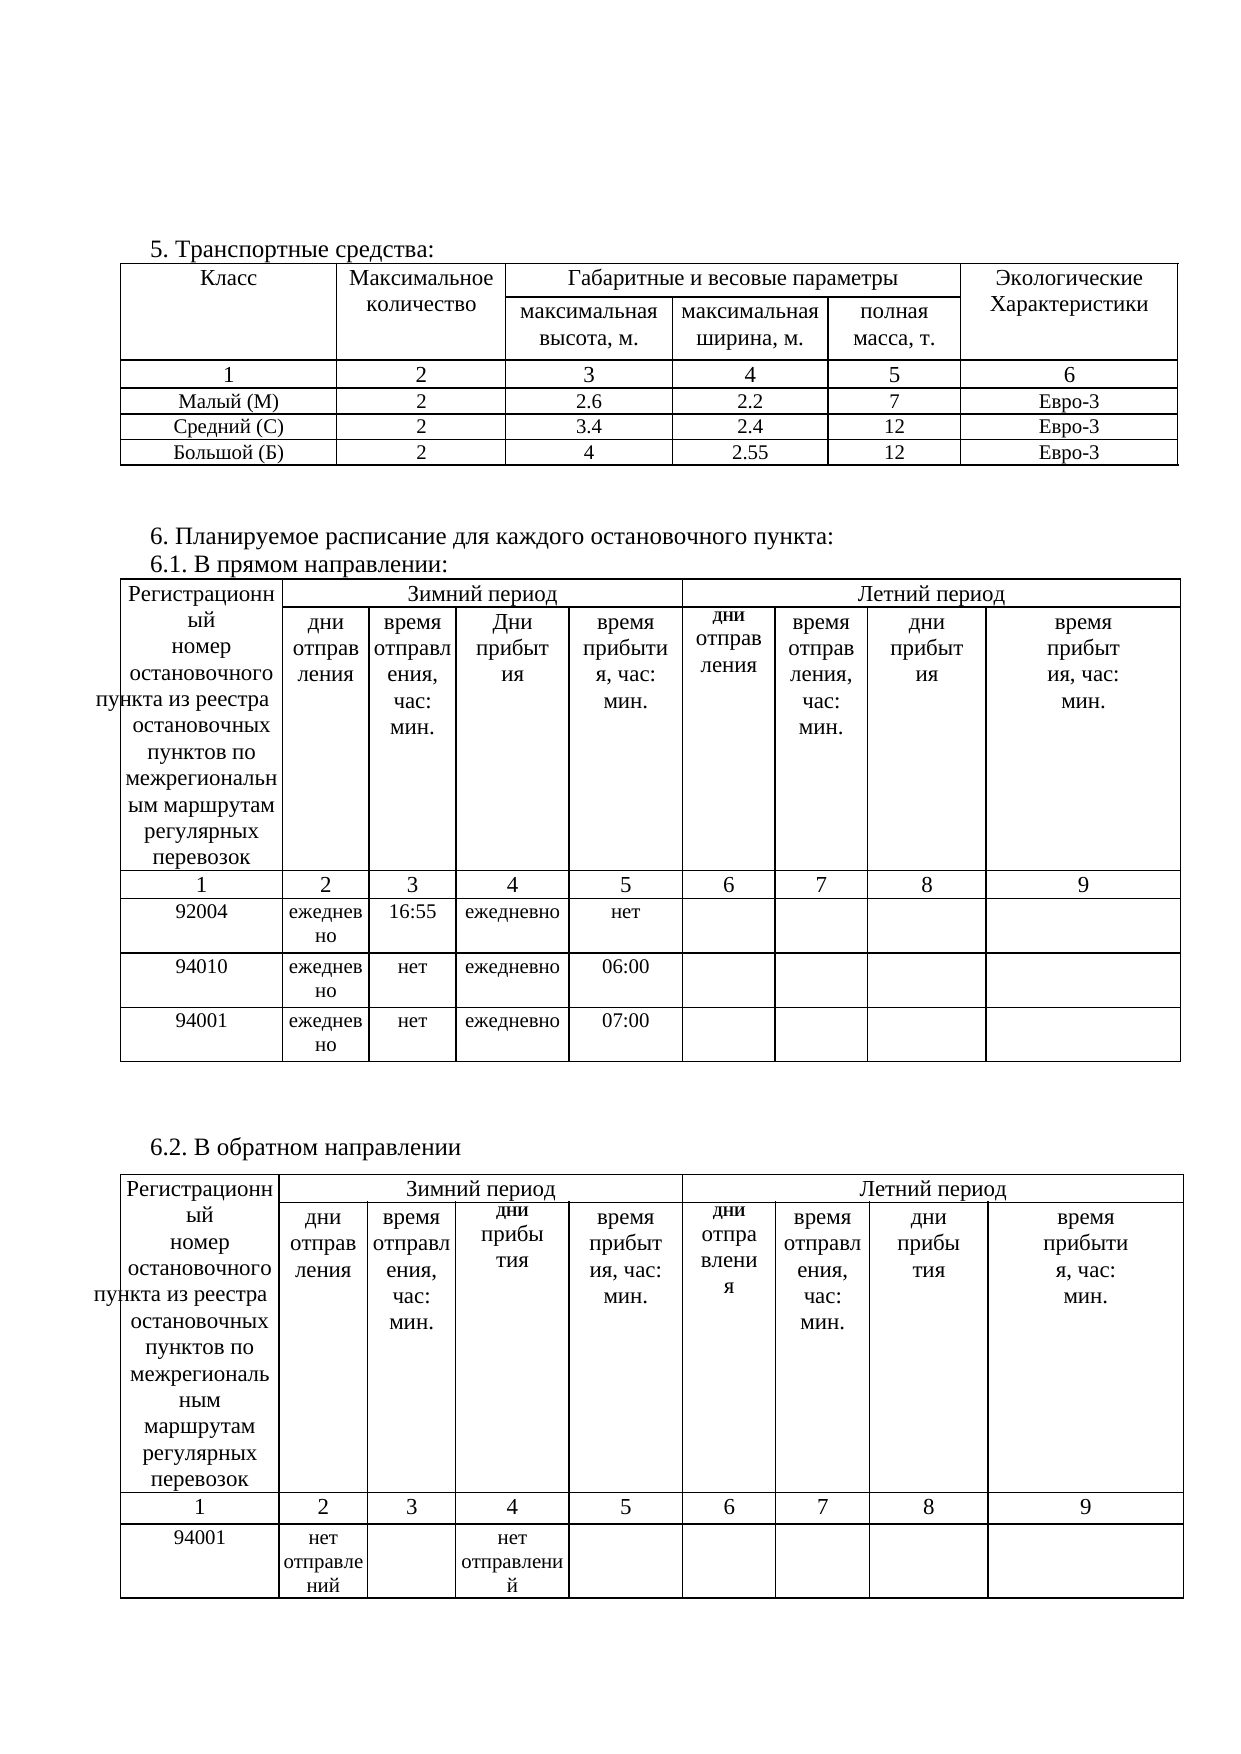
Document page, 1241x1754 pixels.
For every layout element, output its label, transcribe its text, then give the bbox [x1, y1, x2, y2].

table_header Экологические Характеристики [961, 264, 1177, 359]
table_header Зимний период [280, 1175, 682, 1201]
table_cell 5 [570, 1493, 682, 1523]
table_cell 7 [776, 1493, 869, 1523]
table_header Летний период [683, 1175, 1183, 1201]
table_cell [776, 1008, 867, 1061]
table_cell 16:55 [370, 899, 455, 952]
table_cell 7 [829, 389, 960, 413]
table_header Летний период [683, 580, 1180, 606]
table_cell [987, 899, 1180, 952]
table_cell 8 [868, 871, 985, 898]
table_cell 6 [683, 1493, 775, 1523]
table_cell 1 [121, 361, 336, 387]
table_cell 4 [456, 1493, 568, 1523]
table_cell 2 [337, 389, 505, 413]
table_cell 9 [987, 871, 1180, 898]
table_cell нет [570, 899, 682, 952]
table_cell [868, 1008, 985, 1061]
table_cell 3 [368, 1493, 455, 1523]
table_cell [868, 954, 985, 1006]
table_cell время отправ ления, час: мин. [776, 608, 867, 870]
table_cell 4 [506, 440, 672, 464]
table_cell [683, 1008, 774, 1061]
table_cell 2.4 [673, 415, 827, 438]
table_cell время отправл ения, час: мин. [370, 608, 455, 870]
table_cell [870, 1525, 987, 1597]
table_cell ежедневно [283, 954, 368, 1006]
table_cell 2 [337, 440, 505, 464]
table_cell 94010 [121, 954, 282, 1006]
table_cell 92004 [121, 899, 282, 952]
table_cell нет отправлений [456, 1525, 568, 1597]
table_header Габаритные и весовые параметры [506, 264, 960, 296]
table_cell [776, 954, 867, 1006]
text 6.2. В обратном направлении [150, 1132, 1090, 1161]
table_cell 12 [829, 415, 960, 438]
table_cell [683, 954, 774, 1006]
table_cell 2 [337, 361, 505, 387]
table_header Регистрационный номер остановочного пункта из реестра остановочных пунктов по межрегиональным маршрутам регулярных перевозок [121, 580, 282, 870]
table_cell дни отправ ления [283, 608, 368, 870]
table_cell нет [370, 1008, 455, 1061]
table_cell время прибыти я, час: мин. [989, 1203, 1183, 1491]
table_cell [987, 954, 1180, 1006]
table_cell 1 [121, 1493, 278, 1523]
table_cell время прибыт ия, час: мин. [570, 1203, 682, 1491]
table_cell [368, 1525, 455, 1597]
table_cell дни отправ ления [280, 1203, 367, 1491]
table_cell ежедневно [457, 899, 568, 952]
table_header Зимний период [283, 580, 682, 606]
table_cell дни прибыт ия [868, 608, 985, 870]
table_cell [776, 899, 867, 952]
table_cell 5 [570, 871, 682, 898]
table_cell Дни прибыт ия [457, 608, 568, 870]
table_cell 7 [776, 871, 867, 898]
table_header Максимальное количество [337, 264, 505, 359]
table_cell 2.2 [673, 389, 827, 413]
table_cell 3 [370, 871, 455, 898]
table_cell ежедневно [283, 1008, 368, 1061]
table_cell ежедневно [457, 1008, 568, 1061]
table_cell 2 [337, 415, 505, 438]
table_cell Евро-3 [961, 440, 1177, 464]
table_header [121, 1175, 278, 1491]
table_cell 6 [961, 361, 1177, 387]
table_cell 4 [673, 361, 827, 387]
table_cell 06:00 [570, 954, 682, 1006]
table_cell время отправл ения, час: мин. [368, 1203, 455, 1491]
table_cell 6 [683, 871, 774, 898]
table_cell 94001 [121, 1008, 282, 1061]
table_cell ДНИ отпра влени я [683, 1203, 775, 1491]
table_cell время отправл ения, час: мин. [776, 1203, 869, 1491]
table_cell [570, 1525, 682, 1597]
table_cell дни прибы тия [870, 1203, 987, 1491]
table_cell Большой (Б) [121, 440, 336, 464]
table_header Класс [121, 264, 336, 359]
table_cell нет отправлений [280, 1525, 367, 1597]
table_cell [868, 899, 985, 952]
table_cell 12 [829, 440, 960, 464]
table_cell нет [370, 954, 455, 1006]
table_cell 2.6 [506, 389, 672, 413]
table_cell 3.4 [506, 415, 672, 438]
table_cell [989, 1525, 1183, 1597]
table_cell ежедневно [283, 899, 368, 952]
table_cell [987, 1008, 1180, 1061]
table_cell Малый (М) [121, 389, 336, 413]
table_cell 2 [283, 871, 368, 898]
table_cell [683, 1525, 775, 1597]
table_cell 2.55 [673, 440, 827, 464]
text 6. Планируемое расписание для каждого остановочного пункта: [150, 521, 1090, 549]
table_cell ДНИ отправ ления [683, 608, 774, 870]
table_cell 1 [121, 871, 282, 898]
table_cell 07:00 [570, 1008, 682, 1061]
table_cell 8 [870, 1493, 987, 1523]
table_cell ДНИ прибы тия [456, 1203, 568, 1491]
table_cell ежедневно [457, 954, 568, 1006]
table_cell полная масса, т. [829, 298, 960, 359]
table_cell 4 [457, 871, 568, 898]
table_cell максимальная высота, м. [506, 298, 672, 359]
table_cell [683, 899, 774, 952]
table_cell максимальная ширина, м. [673, 298, 827, 359]
table_cell Средний (С) [121, 415, 336, 438]
table_cell 94001 [121, 1525, 278, 1597]
table_cell 3 [506, 361, 672, 387]
table_cell 5 [829, 361, 960, 387]
table_cell Евро-3 [961, 415, 1177, 438]
text 6.1. В прямом направлении: [150, 549, 1090, 578]
table_cell время прибыт ия, час: мин. [987, 608, 1180, 870]
table_cell [776, 1525, 869, 1597]
text 5. Транспортные средства: [150, 234, 1090, 263]
table_cell Евро-3 [961, 389, 1177, 413]
table_cell 9 [989, 1493, 1183, 1523]
table_cell 2 [280, 1493, 367, 1523]
table_cell время прибыти я, час: мин. [570, 608, 682, 870]
